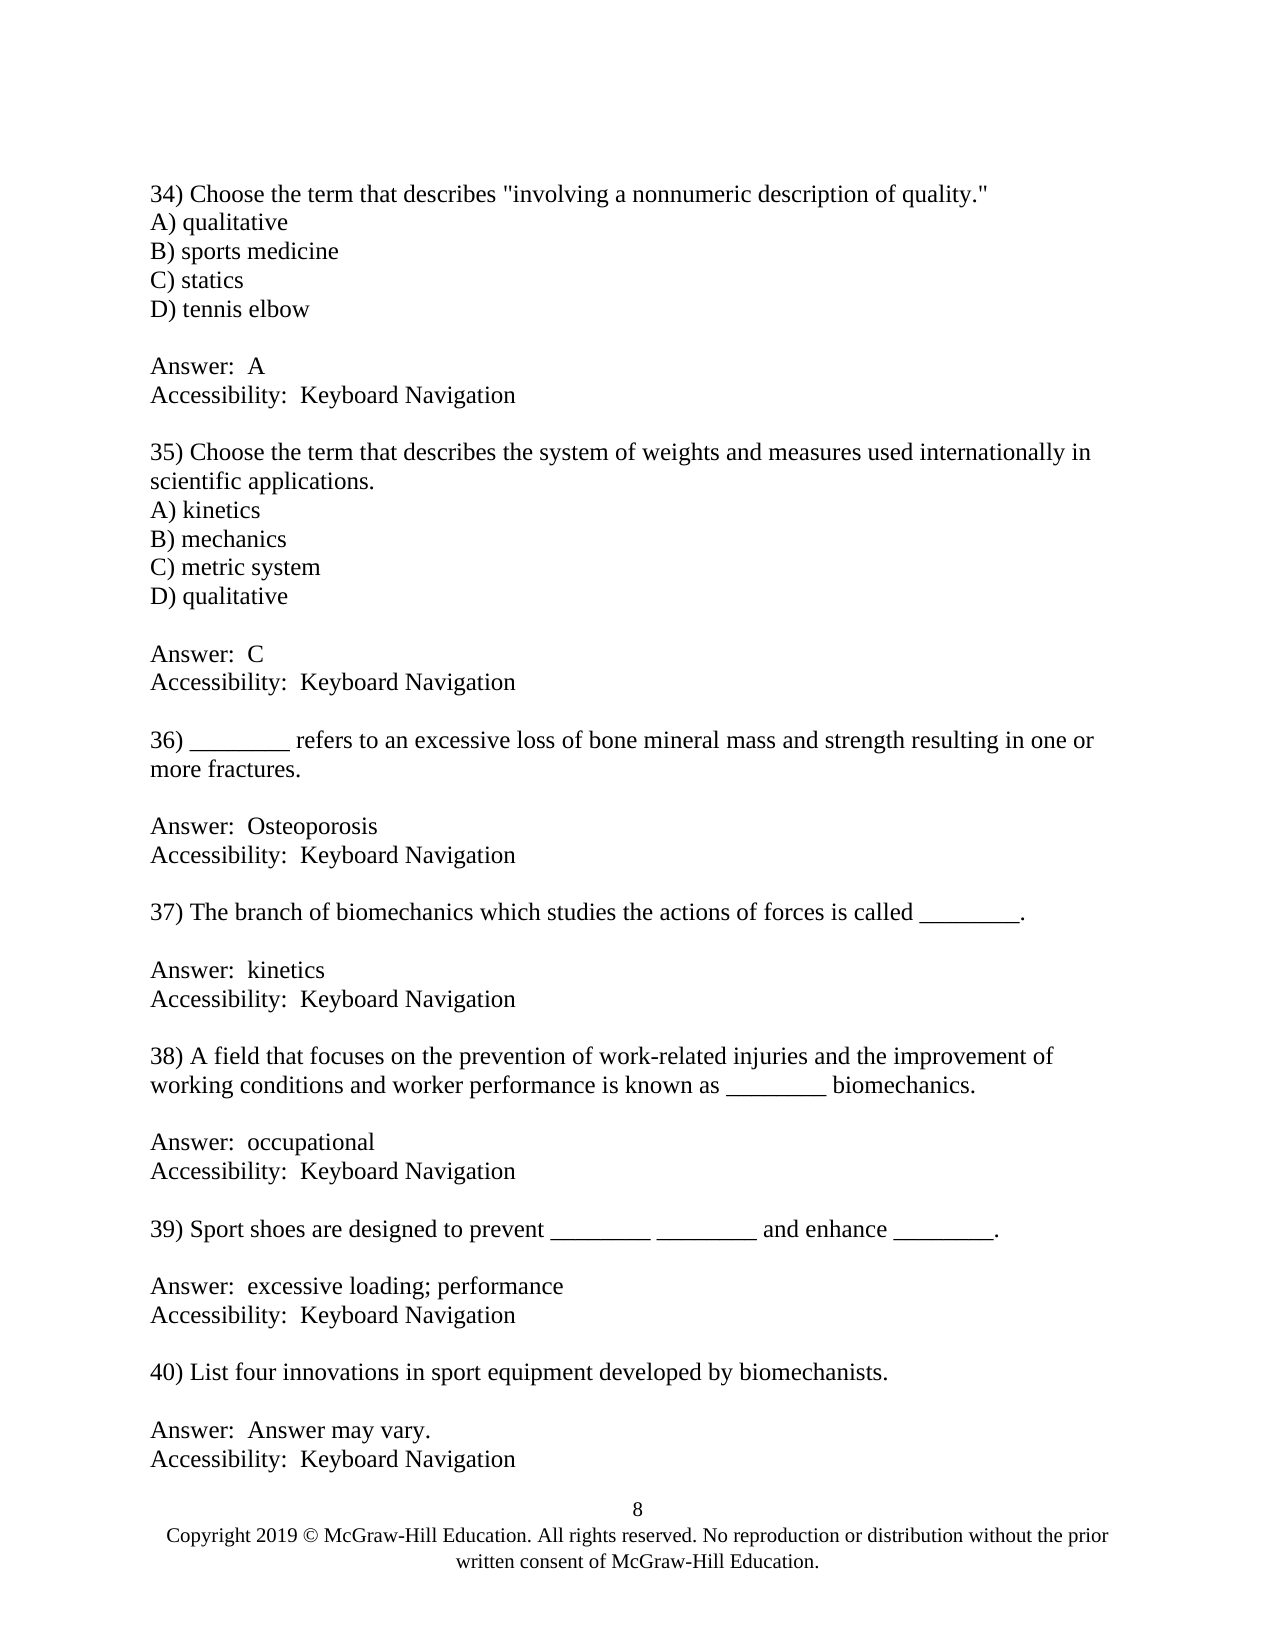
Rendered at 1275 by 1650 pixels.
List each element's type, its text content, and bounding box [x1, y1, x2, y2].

text Accessibility: Keyboard Navigation [150, 380, 1125, 409]
text D) tennis elbow [150, 294, 1125, 322]
text Accessibility: Keyboard Navigation [150, 1444, 1125, 1472]
text 39) Sport shoes are designed to prevent ________ ________ and enhance ________. [150, 1214, 1125, 1242]
text Answer: A [150, 351, 1125, 380]
text 35) Choose the term that describes the system of weights and measures used internationally in scientific applications. [150, 437, 1125, 495]
text Accessibility: Keyboard Navigation [150, 840, 1125, 869]
text 34) Choose the term that describes "involving a nonnumeric description of quality." [150, 179, 1125, 207]
text Answer: excessive loading; performance [150, 1271, 1125, 1300]
text A) qualitative [150, 207, 1125, 236]
text B) mechanics [150, 524, 1125, 552]
text Accessibility: Keyboard Navigation [150, 667, 1125, 696]
text C) metric system [150, 552, 1125, 581]
text 37) The branch of biomechanics which studies the actions of forces is called ________. [150, 897, 1125, 926]
text B) sports medicine [150, 236, 1125, 265]
text D) qualitative [150, 581, 1125, 610]
text 38) A field that focuses on the prevention of work-related injuries and the improvement of working conditions and worker performance is known as ________ biomechanics. [150, 1041, 1125, 1099]
text Answer: kinetics [150, 955, 1125, 984]
text Accessibility: Keyboard Navigation [150, 1300, 1125, 1329]
text Accessibility: Keyboard Navigation [150, 1156, 1125, 1185]
text Answer: C [150, 639, 1125, 667]
text Answer: occupational [150, 1127, 1125, 1156]
text Answer: Osteoporosis [150, 811, 1125, 840]
text 40) List four innovations in sport equipment developed by biomechanists. [150, 1357, 1125, 1386]
text A) kinetics [150, 495, 1125, 524]
text Answer: Answer may vary. [150, 1415, 1125, 1444]
text C) statics [150, 265, 1125, 294]
text Accessibility: Keyboard Navigation [150, 984, 1125, 1012]
text 36) ________ refers to an excessive loss of bone mineral mass and strength resulting in one or more fractures. [150, 725, 1125, 782]
